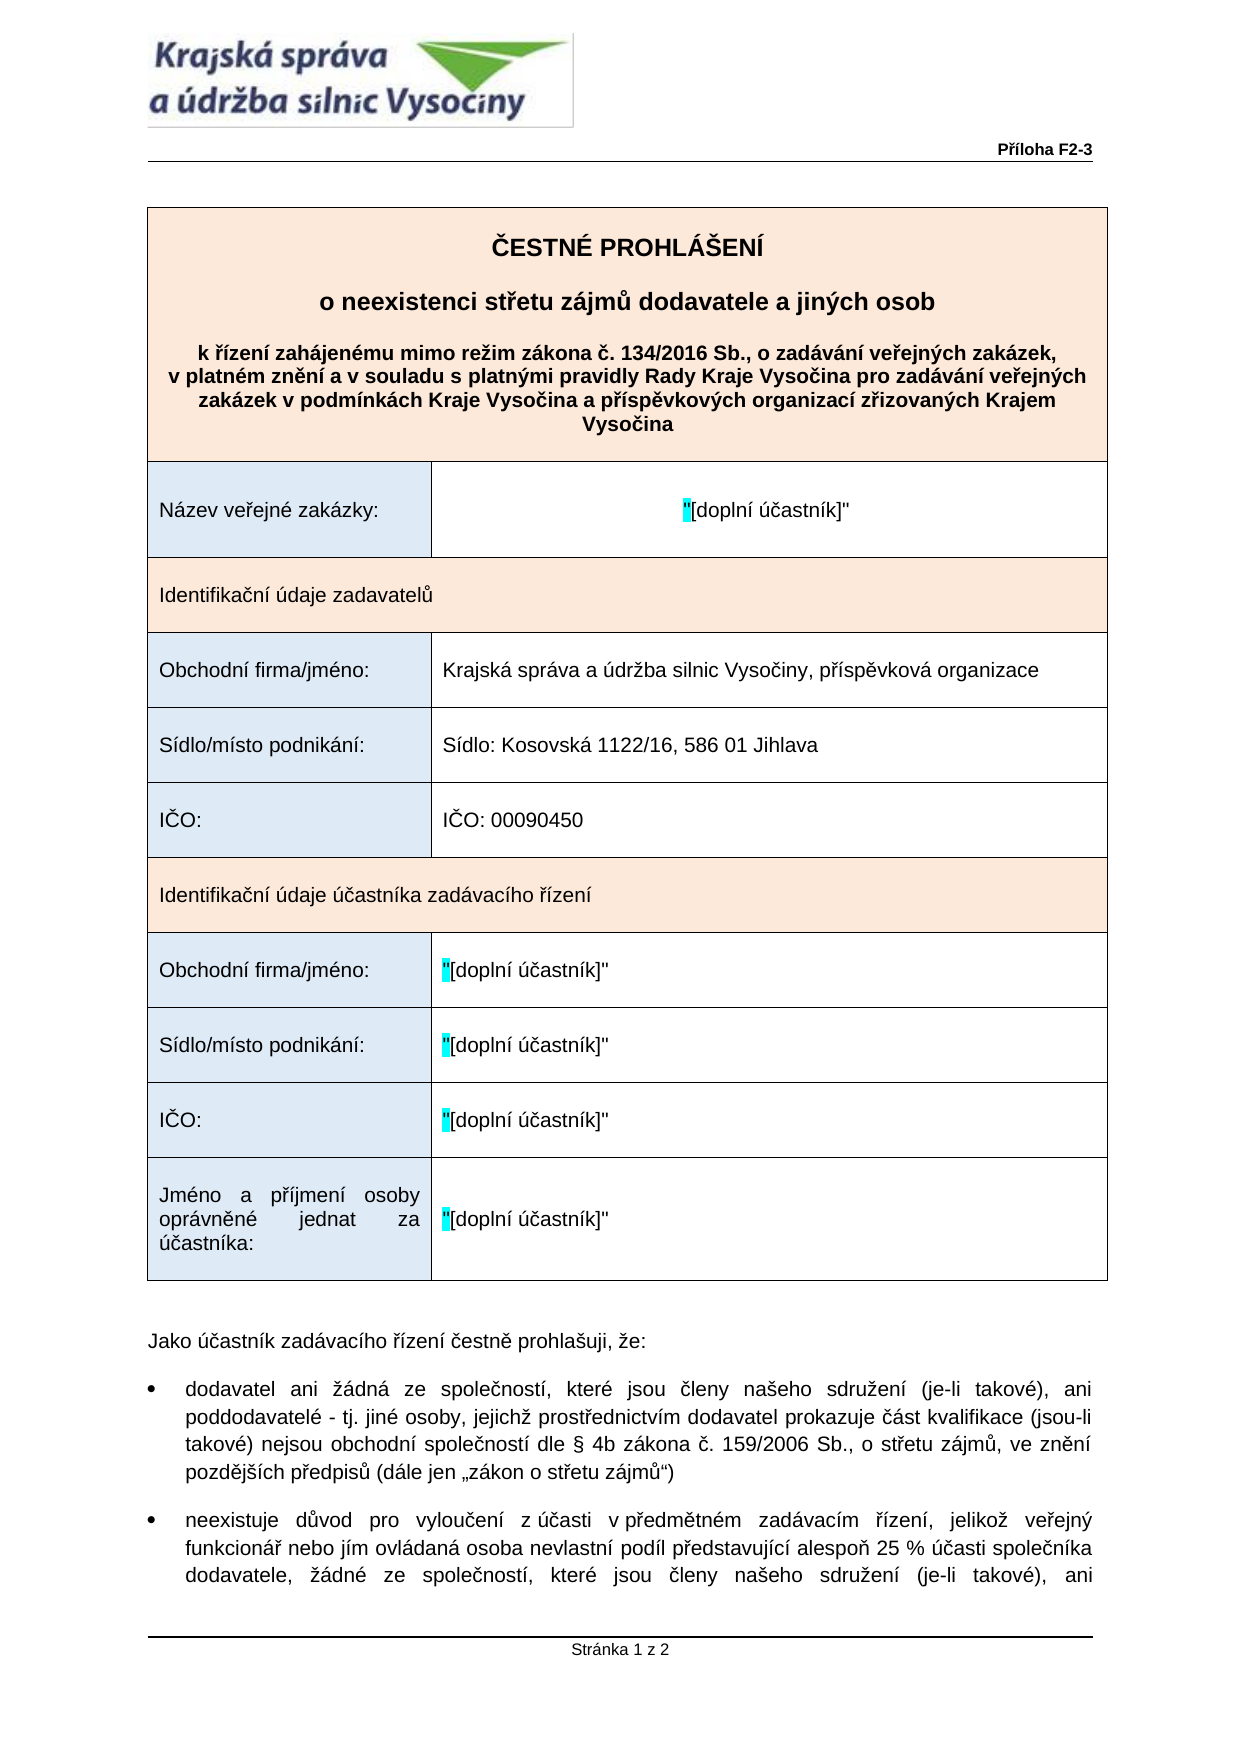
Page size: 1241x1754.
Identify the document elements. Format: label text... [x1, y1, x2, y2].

table_cell Jméno a příjmení osoby oprávněné jednat za účastníka: [148, 1158, 431, 1280]
table_cell [432, 1158, 1107, 1280]
table_cell Obchodní firma/jméno: [148, 633, 431, 707]
table_cell Sídlo: Kosovská 1122/16, 586 01 Jihlava [432, 708, 1107, 782]
table_cell IČO: [148, 1083, 431, 1157]
table_cell Název veřejné zakázky: [148, 462, 431, 557]
table_cell Identifikační údaje účastníka zadávacího řízení [148, 858, 1107, 932]
table_cell [432, 1083, 1107, 1157]
table_cell Sídlo/místo podnikání: [148, 708, 431, 782]
text Jako účastník zadávacího řízení čestně prohlašuji, že: [148, 1329, 1093, 1353]
table_cell IČO: 00090450 [432, 783, 1107, 857]
table_cell Identifikační údaje zadavatelů [148, 558, 1107, 632]
table_cell Sídlo/místo podnikání: [148, 1008, 431, 1082]
table_header ČESTNÉ PROHLÁŠENÍ o neexistenci střetu zájmů dodavatele a jiných osob k řízení zahájenému mimo režim zákona č. 134/2016 Sb., o zadávání veřejných zakázek, v platném znění a v souladu s platnými pravidly Rady Kraje Vysočina pro zadávání veřejných zakázek v podmínkách Kraje Vysočina a příspěvkových organizací zřizovaných Krajem Vysočina [148, 208, 1107, 461]
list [148, 1508, 1093, 1587]
table_cell [432, 1008, 1107, 1082]
list dodavatel ani žádná ze společností, které jsou členy našeho sdružení (je-li takové), ani poddodavatelé - tj. jiné osoby, jejichž prostřednictvím dodavatel prokazuje část kvalifikace (jsou-li takové) nejsou obchodní společností dle § 4b zákona č. 159/2006 Sb., o střetu zájmů, ve znění pozdějších předpisů (dále jen „zákon o střetu zájmů“) [148, 1377, 1093, 1484]
table_cell [432, 933, 1107, 1007]
table_cell IČO: [148, 783, 431, 857]
table_cell Obchodní firma/jméno: [148, 933, 431, 1007]
table_cell Krajská správa a údržba silnic Vysočiny, příspěvková organizace [432, 633, 1107, 707]
table_cell [432, 462, 1107, 557]
picture [147, 33, 574, 129]
